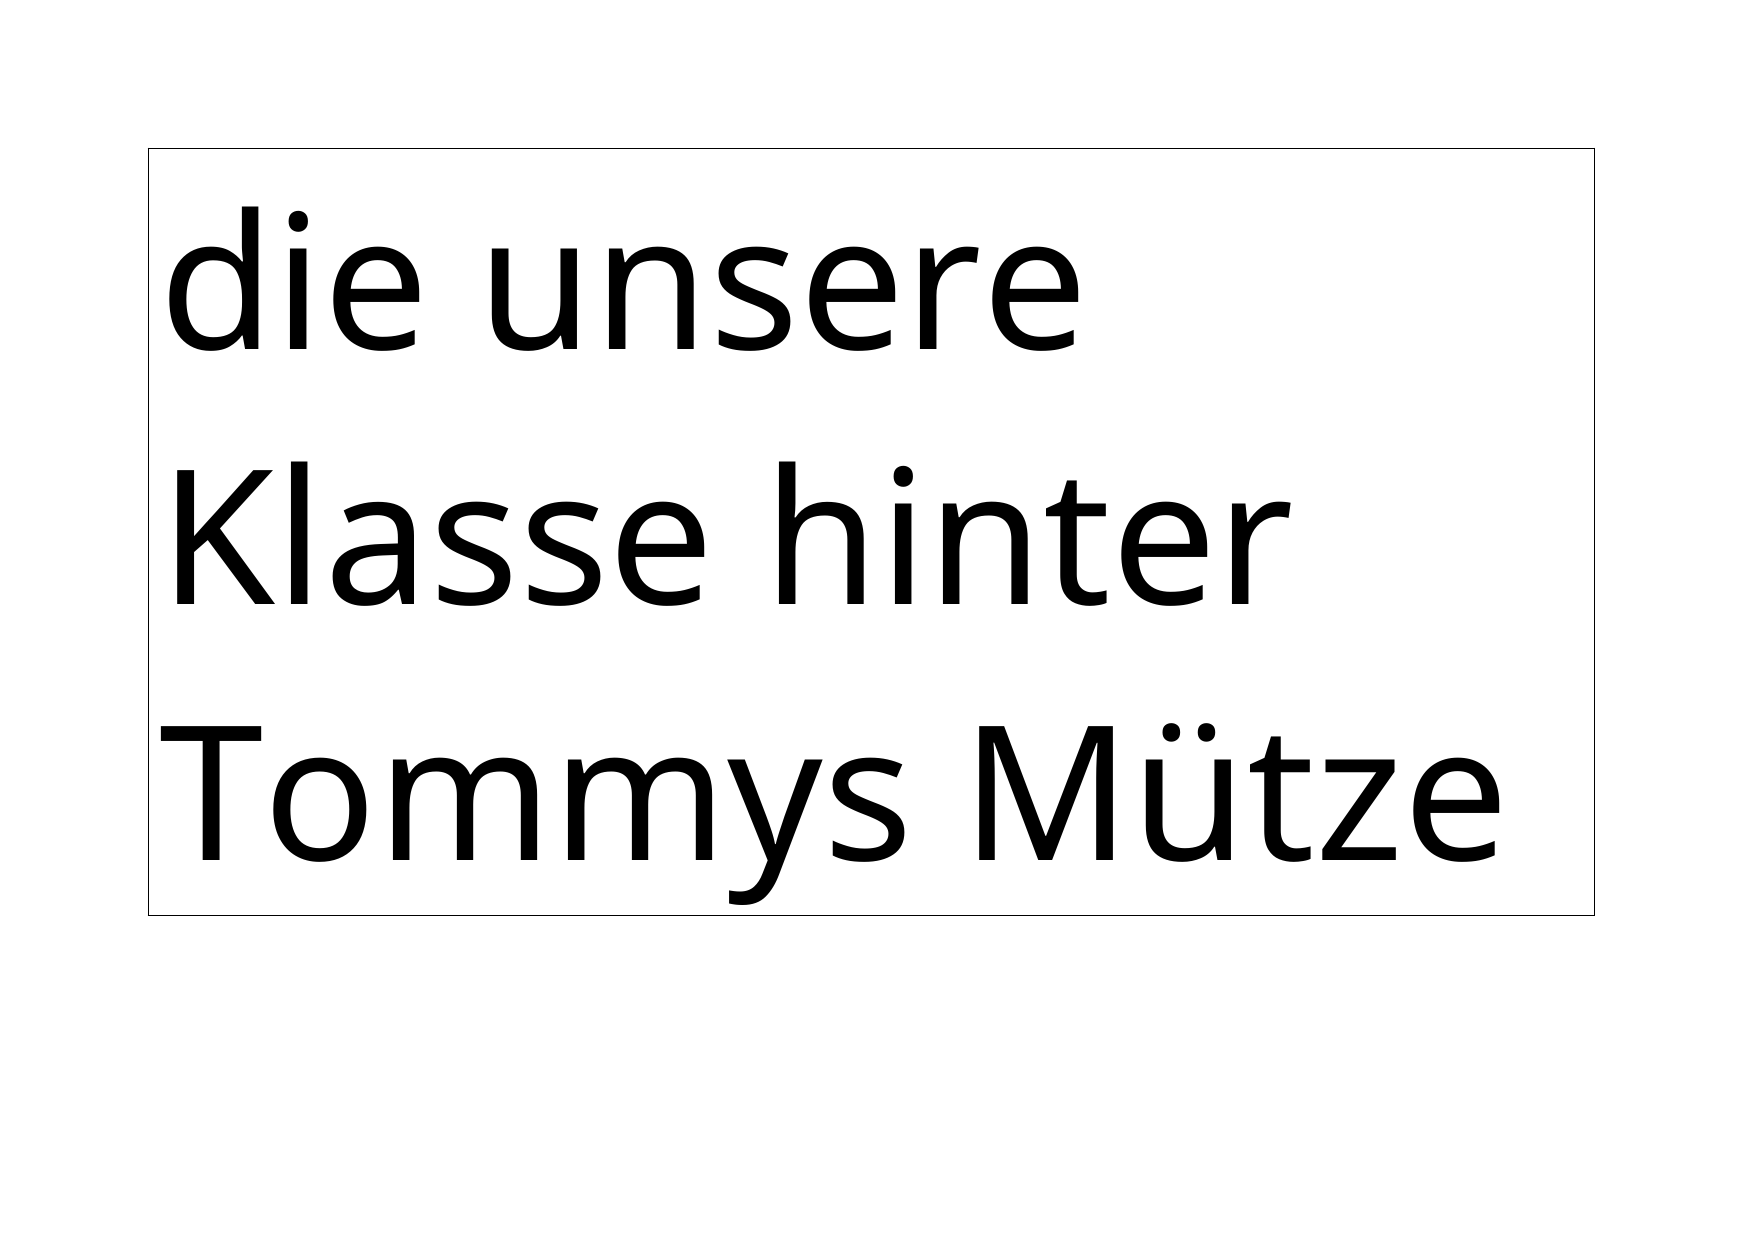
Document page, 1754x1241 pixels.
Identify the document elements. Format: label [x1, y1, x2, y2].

table_cell [149, 149, 1594, 915]
